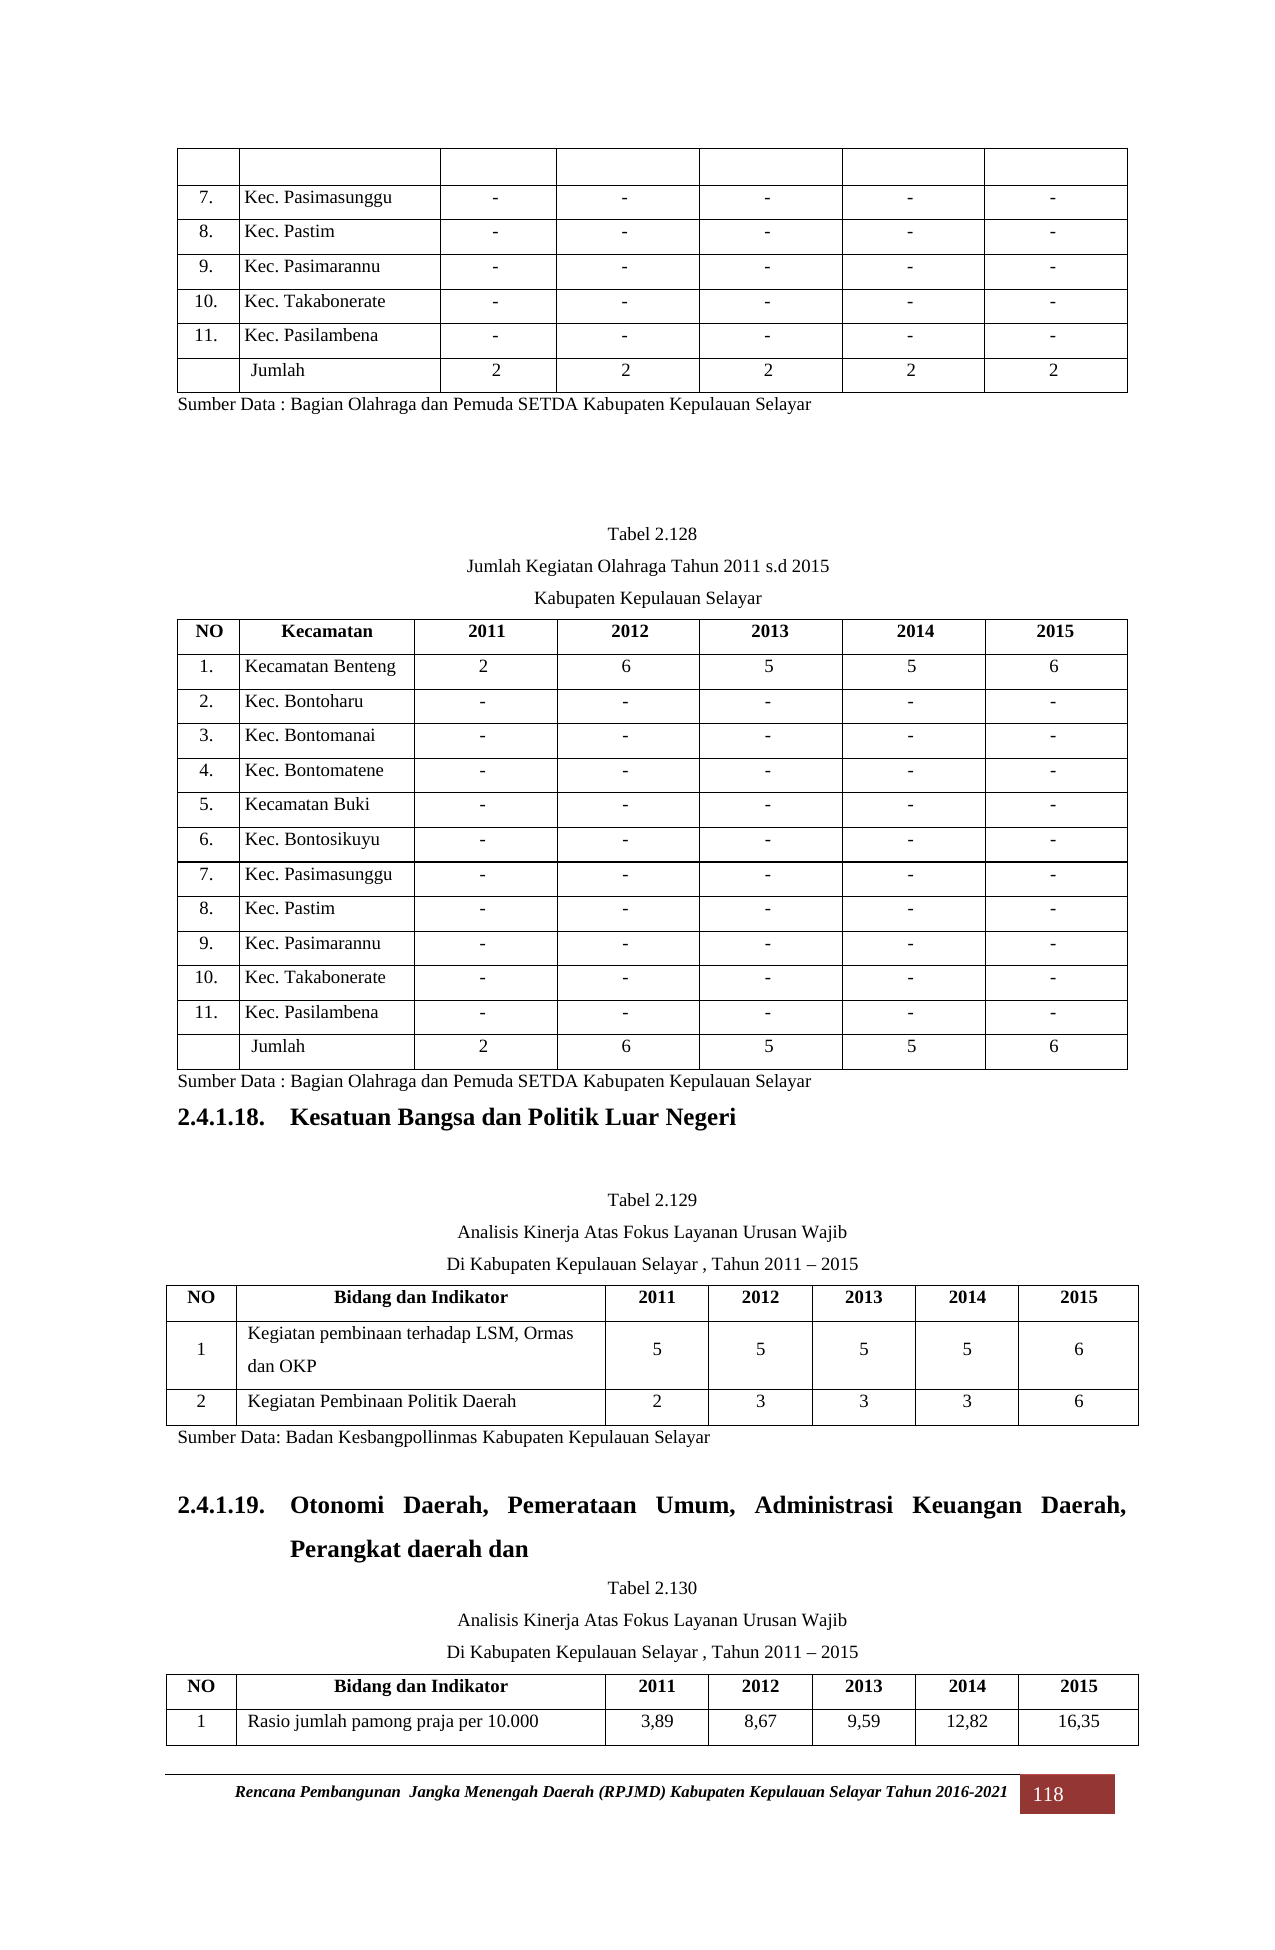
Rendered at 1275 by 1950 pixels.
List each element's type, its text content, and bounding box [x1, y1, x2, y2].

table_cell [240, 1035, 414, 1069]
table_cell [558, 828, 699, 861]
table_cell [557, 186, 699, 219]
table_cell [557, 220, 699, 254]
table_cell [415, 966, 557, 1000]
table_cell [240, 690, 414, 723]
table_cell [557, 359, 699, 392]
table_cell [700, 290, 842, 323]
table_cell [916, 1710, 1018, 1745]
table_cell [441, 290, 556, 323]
text Jumlah Kegiatan Olahraga Tahun 2011 s.d 2015 [177, 555, 1118, 576]
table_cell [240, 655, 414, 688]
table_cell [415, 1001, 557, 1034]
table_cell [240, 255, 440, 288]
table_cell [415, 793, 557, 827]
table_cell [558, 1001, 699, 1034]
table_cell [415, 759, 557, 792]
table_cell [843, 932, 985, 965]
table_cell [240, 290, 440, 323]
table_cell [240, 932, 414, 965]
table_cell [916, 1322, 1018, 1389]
text Di Kabupaten Kepulauan Selayar , Tahun 2011 – 2015 [177, 1253, 1127, 1275]
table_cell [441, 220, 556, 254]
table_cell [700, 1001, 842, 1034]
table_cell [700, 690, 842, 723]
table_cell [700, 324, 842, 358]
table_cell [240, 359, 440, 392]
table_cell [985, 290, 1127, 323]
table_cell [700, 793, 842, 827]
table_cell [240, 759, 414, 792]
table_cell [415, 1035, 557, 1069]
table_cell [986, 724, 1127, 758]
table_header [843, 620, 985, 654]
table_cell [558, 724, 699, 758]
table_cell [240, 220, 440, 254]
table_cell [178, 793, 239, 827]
text Tabel 2.129 [177, 1188, 1127, 1210]
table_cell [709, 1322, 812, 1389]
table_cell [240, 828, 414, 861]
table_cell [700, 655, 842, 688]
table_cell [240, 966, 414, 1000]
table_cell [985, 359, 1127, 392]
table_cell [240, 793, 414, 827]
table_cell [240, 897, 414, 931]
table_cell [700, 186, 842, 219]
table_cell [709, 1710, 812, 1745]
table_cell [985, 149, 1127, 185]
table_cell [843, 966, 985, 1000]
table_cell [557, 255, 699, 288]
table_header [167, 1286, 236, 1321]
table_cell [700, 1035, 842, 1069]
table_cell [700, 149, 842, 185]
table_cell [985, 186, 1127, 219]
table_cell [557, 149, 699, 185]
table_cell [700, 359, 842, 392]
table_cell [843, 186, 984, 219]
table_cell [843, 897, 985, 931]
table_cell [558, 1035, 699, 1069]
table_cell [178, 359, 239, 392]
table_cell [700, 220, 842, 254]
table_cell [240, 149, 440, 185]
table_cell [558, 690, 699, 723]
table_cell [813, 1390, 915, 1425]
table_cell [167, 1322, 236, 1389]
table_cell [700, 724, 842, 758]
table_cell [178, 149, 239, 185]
text Tabel 2.130 [177, 1577, 1127, 1598]
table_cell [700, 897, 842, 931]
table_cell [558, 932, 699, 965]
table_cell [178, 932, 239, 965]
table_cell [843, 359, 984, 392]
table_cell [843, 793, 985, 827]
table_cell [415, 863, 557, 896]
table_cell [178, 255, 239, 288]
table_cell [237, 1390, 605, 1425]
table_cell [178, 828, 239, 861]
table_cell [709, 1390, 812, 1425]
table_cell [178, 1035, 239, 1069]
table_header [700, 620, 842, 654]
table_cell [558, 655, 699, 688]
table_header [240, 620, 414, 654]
text Kabupaten Kepulauan Selayar [177, 587, 1118, 609]
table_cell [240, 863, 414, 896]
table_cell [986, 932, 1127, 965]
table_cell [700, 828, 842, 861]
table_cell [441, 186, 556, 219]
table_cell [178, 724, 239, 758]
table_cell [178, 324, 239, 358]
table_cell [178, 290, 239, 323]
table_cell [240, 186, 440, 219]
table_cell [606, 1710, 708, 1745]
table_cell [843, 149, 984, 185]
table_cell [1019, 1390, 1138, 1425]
list Kesatuan Bangsa dan Politik Luar Negeri [177, 1102, 1127, 1131]
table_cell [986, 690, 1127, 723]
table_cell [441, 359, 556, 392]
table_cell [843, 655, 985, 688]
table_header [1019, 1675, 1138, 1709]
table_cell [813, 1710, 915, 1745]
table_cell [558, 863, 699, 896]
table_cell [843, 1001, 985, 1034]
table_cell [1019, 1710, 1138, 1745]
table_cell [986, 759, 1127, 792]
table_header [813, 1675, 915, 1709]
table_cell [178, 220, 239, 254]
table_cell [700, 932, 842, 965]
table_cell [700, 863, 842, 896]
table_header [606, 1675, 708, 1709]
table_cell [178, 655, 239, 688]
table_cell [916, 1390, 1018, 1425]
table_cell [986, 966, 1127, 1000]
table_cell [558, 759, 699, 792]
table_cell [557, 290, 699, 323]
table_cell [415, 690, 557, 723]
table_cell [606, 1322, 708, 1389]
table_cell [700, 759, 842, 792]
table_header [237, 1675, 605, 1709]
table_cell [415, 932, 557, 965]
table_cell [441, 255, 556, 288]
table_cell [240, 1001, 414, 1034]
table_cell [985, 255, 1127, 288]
text Sumber Data : Bagian Olahraga dan Pemuda SETDA Kabupaten Kepulauan Selayar [177, 393, 1127, 415]
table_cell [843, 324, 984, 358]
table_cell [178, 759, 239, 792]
text Sumber Data: Badan Kesbangpollinmas Kabupaten Kepulauan Selayar [177, 1426, 1127, 1447]
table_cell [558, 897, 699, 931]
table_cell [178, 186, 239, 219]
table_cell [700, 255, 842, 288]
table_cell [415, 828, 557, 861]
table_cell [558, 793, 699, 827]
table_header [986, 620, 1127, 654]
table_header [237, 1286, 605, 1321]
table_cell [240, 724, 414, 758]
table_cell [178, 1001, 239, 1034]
text Analisis Kinerja Atas Fokus Layanan Urusan Wajib [177, 1221, 1127, 1242]
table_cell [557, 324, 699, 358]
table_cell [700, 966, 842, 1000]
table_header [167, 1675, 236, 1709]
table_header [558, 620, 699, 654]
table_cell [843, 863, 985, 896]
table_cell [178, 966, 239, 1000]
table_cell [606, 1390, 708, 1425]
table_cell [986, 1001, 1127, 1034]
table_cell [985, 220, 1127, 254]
text Tabel 2.128 [177, 522, 1127, 544]
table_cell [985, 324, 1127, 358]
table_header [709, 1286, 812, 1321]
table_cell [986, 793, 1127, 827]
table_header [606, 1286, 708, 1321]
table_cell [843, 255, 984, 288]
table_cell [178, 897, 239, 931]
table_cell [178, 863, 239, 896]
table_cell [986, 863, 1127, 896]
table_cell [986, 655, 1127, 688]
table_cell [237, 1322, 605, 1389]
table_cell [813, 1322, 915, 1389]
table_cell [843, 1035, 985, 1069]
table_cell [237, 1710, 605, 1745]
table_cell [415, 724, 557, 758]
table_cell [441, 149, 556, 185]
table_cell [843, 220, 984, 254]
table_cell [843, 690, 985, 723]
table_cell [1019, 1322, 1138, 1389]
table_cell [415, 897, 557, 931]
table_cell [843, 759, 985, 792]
list Otonomi Daerah, Pemerataan Umum, Administrasi Keuangan Daerah, Perangkat daerah dan [177, 1491, 1127, 1562]
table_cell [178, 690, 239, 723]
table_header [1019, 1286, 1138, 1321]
text Di Kabupaten Kepulauan Selayar , Tahun 2011 – 2015 [177, 1641, 1127, 1663]
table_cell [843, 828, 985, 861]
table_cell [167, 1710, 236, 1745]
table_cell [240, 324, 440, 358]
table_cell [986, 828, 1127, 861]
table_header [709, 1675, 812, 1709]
text Sumber Data : Bagian Olahraga dan Pemuda SETDA Kabupaten Kepulauan Selayar [177, 1070, 1127, 1092]
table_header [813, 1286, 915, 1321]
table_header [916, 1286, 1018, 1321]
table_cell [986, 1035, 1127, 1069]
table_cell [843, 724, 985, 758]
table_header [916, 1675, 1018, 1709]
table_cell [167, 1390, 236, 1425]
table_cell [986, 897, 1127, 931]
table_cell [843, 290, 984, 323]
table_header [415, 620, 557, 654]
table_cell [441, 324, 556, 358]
text Analisis Kinerja Atas Fokus Layanan Urusan Wajib [177, 1609, 1127, 1631]
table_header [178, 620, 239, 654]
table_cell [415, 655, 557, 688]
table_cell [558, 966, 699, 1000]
